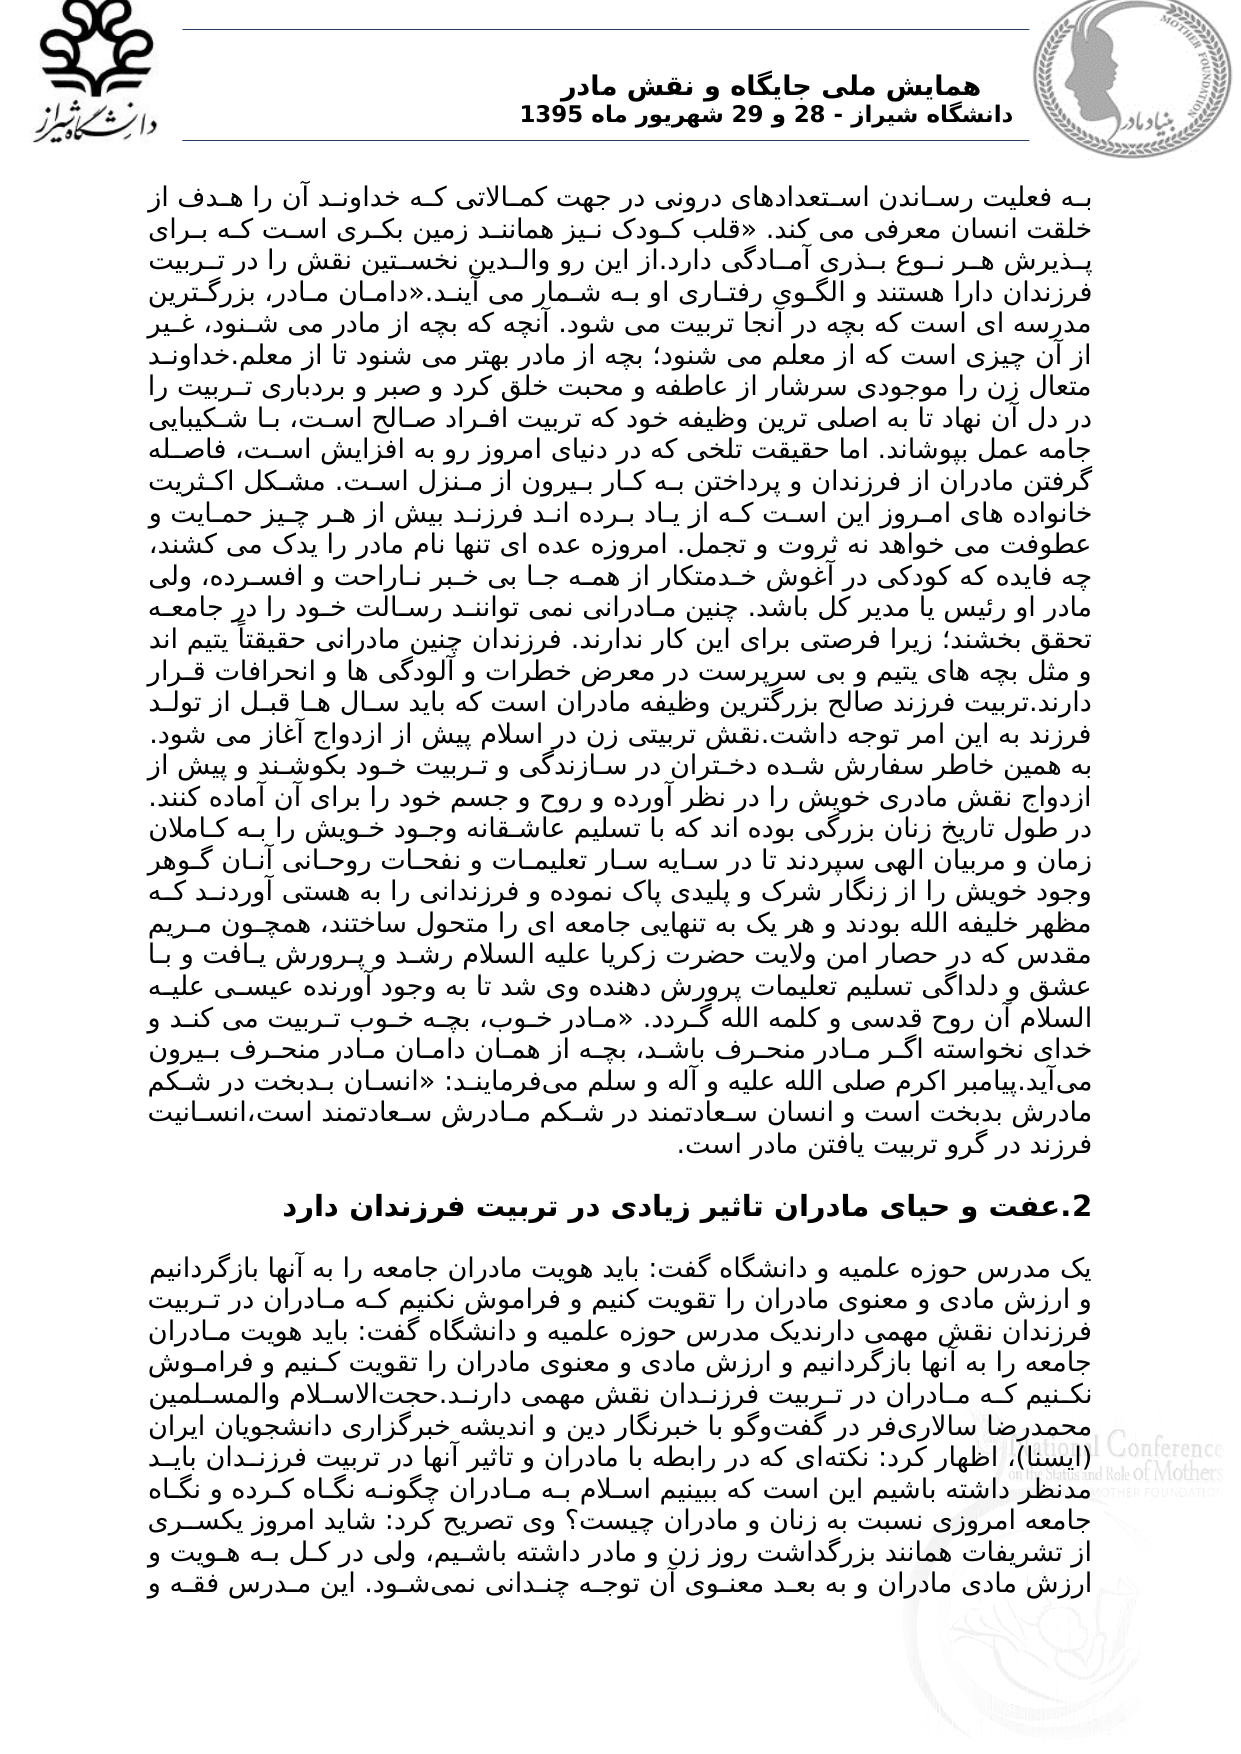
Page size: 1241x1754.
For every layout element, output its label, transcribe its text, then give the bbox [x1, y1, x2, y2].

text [148, 181, 1092, 1160]
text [148, 1252, 1092, 1599]
text 2.عفت و حیای مادران تاثیر زیادی در تربیت فرزندان دارد [148, 1189, 1092, 1223]
